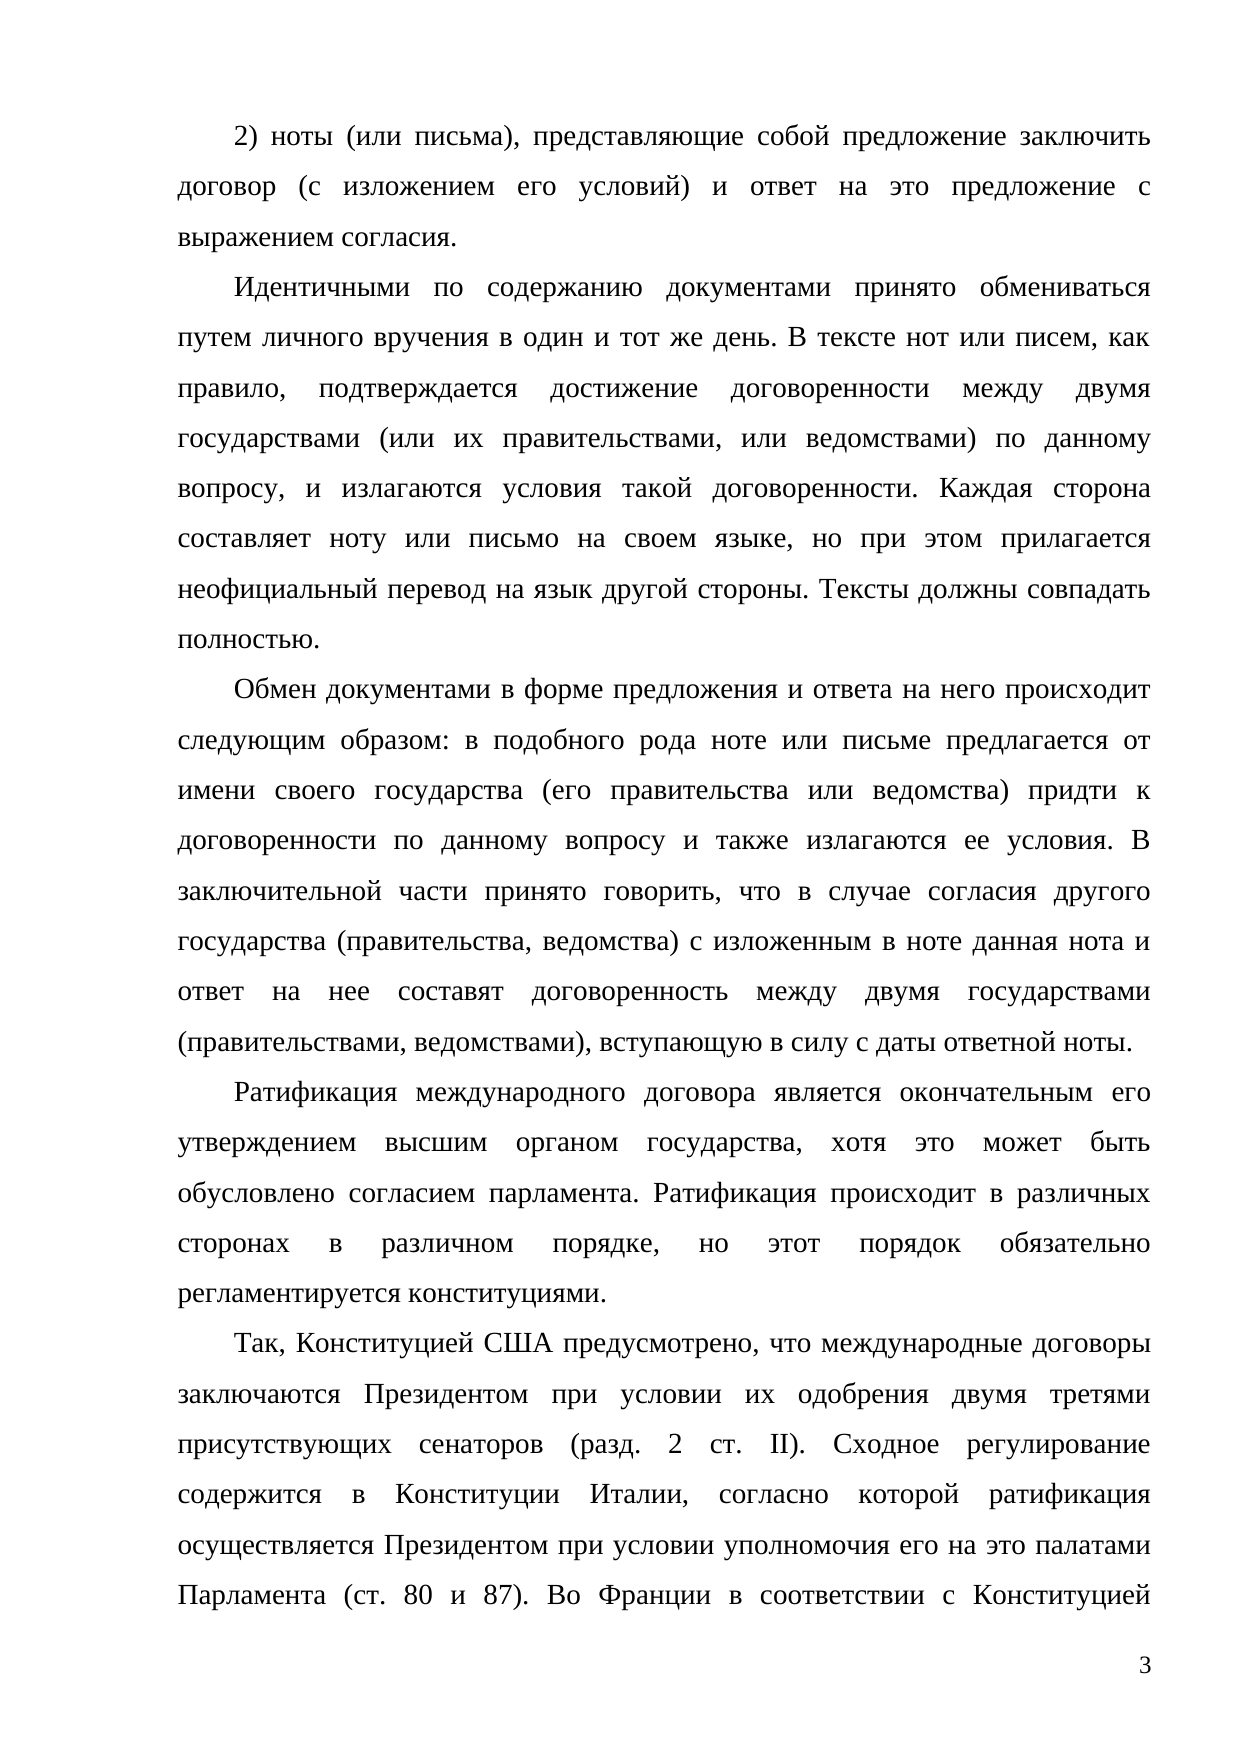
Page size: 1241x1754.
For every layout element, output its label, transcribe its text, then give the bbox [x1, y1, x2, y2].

text Идентичными по содержанию документами принято обмениваться путем личного вручения в один и тот же день. В тексте нот или писем, как правило, подтверждается достижение договоренности между двумя государствами (или их правительствами, или ведомствами) по данному вопросу, и излагаются условия такой договоренности. Каждая сторона составляет ноту или письмо на своем языке, но при этом прилагается неофициальный перевод на язык другой стороны. Тексты должны совпадать полностью. [177, 269, 1152, 655]
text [177, 1326, 1152, 1611]
text Ратификация международного договора является окончательным его утверждением высшим органом государства, хотя это может быть обусловлено согласием парламента. Ратификация происходит в различных сторонах в различном порядке, но этот порядок обязательно регламентируется конституциями. [177, 1074, 1152, 1309]
text 2) ноты (или письма), представляющие собой предложение заключить договор (с изложением его условий) и ответ на это предложение с выражением согласия. [177, 118, 1152, 252]
text Обмен документами в форме предложения и ответа на него происходит следующим образом: в подобного рода ноте или письме предлагается от имени своего государства (его правительства или ведомства) придти к договоренности по данному вопросу и также излагаются ее условия. В заключительной части принято говорить, что в случае согласия другого государства (правительства, ведомства) с изложенным в ноте данная нота и ответ на нее составят договоренность между двумя государствами (правительствами, ведомствами), вступающую в силу с даты ответной ноты. [177, 672, 1152, 1057]
